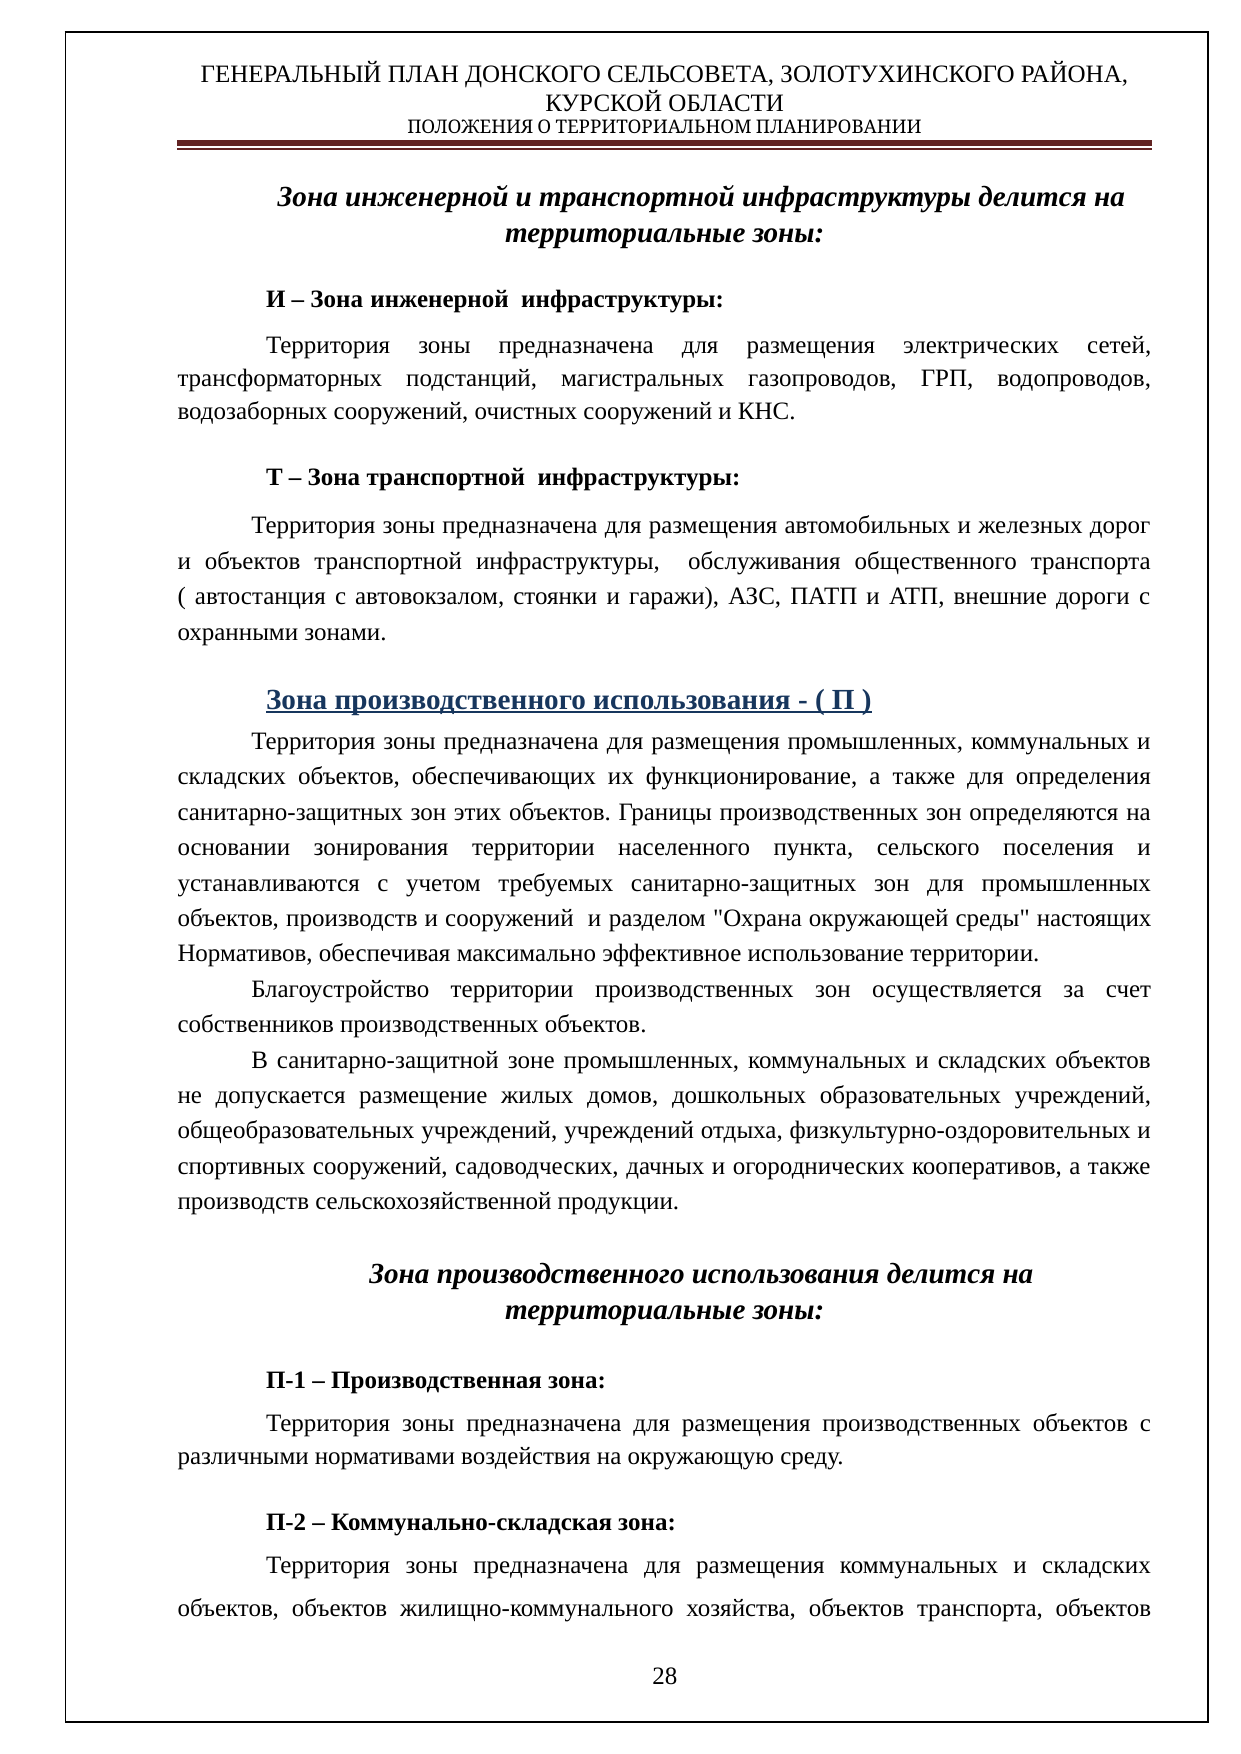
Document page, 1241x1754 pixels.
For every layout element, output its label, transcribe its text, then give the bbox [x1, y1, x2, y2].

text Территория зоны предназначена для размещения электрических сетей, трансформаторных подстанций, магистральных газопроводов, ГРП, водопроводов, водозаборных сооружений, очистных сооружений и КНС. [177, 330, 1152, 425]
text Зона производственного использования делится на территориальные зоны: [177, 1255, 1152, 1326]
text Зона производственного использования - ( П ) [177, 682, 1152, 716]
text П-2 – Коммунально-складская зона: [177, 1507, 1152, 1536]
text Благоустройство территории производственных зон осуществляется за счет собственников производственных объектов. [177, 969, 1152, 1040]
text Зона инженерной и транспортной инфраструктуры делится на территориальные зоны: [177, 178, 1152, 249]
text Территория зоны предназначена для размещения производственных объектов с различными нормативами воздействия на окружающую среду. [177, 1408, 1152, 1469]
text Территория зоны предназначена для размещения промышленных, коммунальных и складских объектов, обеспечивающих их функционирование, а также для определения санитарно-защитных зон этих объектов. Границы производственных зон определяются на основании зонирования территории населенного пункта, сельского поселения и устанавливаются с учетом требуемых санитарно-защитных зон для промышленных объектов, производств и сооружений и разделом "Охрана окружающей среды" настоящих Нормативов, обеспечивая максимально эффективное использование территории. [177, 721, 1152, 969]
text Территория зоны предназначена для размещения автомобильных и железных дорог и объектов транспортной инфраструктуры, обслуживания общественного транспорта ( автостанция с автовокзалом, стоянки и гаражи), АЗС, ПАТП и АТП, внешние дороги с охранными зонами. [177, 505, 1152, 647]
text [177, 1550, 1152, 1622]
text Т – Зона транспортной инфраструктуры: [177, 462, 1152, 491]
text В санитарно-защитной зоне промышленных, коммунальных и складских объектов не допускается размещение жилых домов, дошкольных образовательных учреждений, общеобразовательных учреждений, учреждений отдыха, физкультурно-оздоровительных и спортивных сооружений, садоводческих, дачных и огороднических кооперативов, а также производств сельскохозяйственной продукции. [177, 1040, 1152, 1217]
text П-1 – Производственная зона: [177, 1365, 1152, 1393]
text И – Зона инженерной инфраструктуры: [177, 284, 1152, 313]
